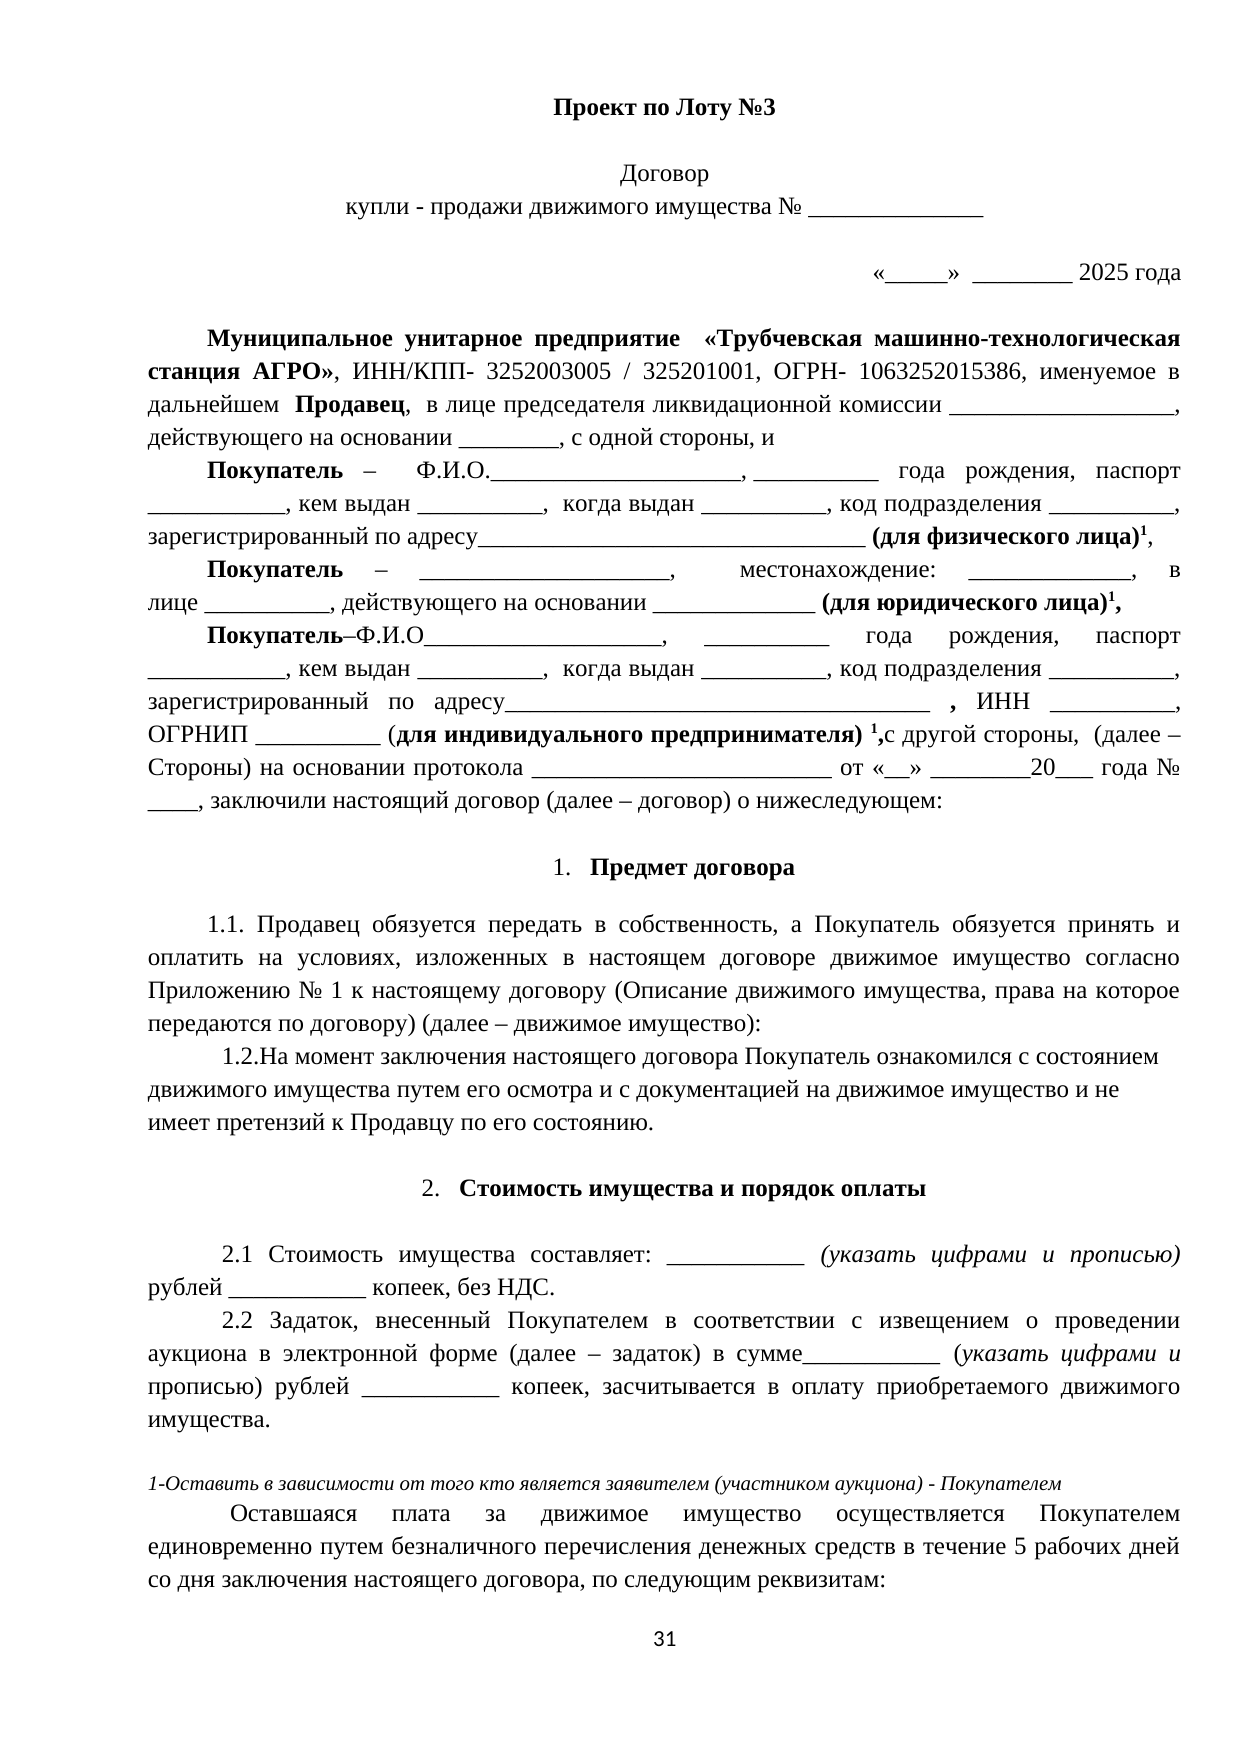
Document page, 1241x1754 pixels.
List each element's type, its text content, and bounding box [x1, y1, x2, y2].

text купли - продажи движимого имущества № ______________ [148, 191, 1181, 220]
text Покупатель – Ф.И.О.____________________, __________ года рождения, паспорт ___________, кем выдан __________, когда выдан __________, код подразделения __________, зарегистрированный по адресу_______________________________ (для физического лица)1, [148, 455, 1181, 550]
text «_____» ________ 2025 года [148, 257, 1181, 286]
list Стоимость имущества и порядок оплаты [166, 1173, 1181, 1202]
list Предмет договора [166, 852, 1181, 880]
text 2.1 Стоимость имущества составляет: ___________ (указать цифрами и прописью) рублей ___________ копеек, без НДС. [148, 1239, 1181, 1301]
text 1.2.На момент заключения настоящего договора Покупатель ознакомился с состоянием движимого имущества путем его осмотра и с документацией на движимое имущество и не имеет претензий к Продавцу по его состоянию. [148, 1041, 1181, 1136]
text Покупатель – ____________________, местонахождение: _____________, в лице __________, действующего на основании _____________ (для юридического лица)1, [148, 554, 1181, 616]
text Договор [148, 158, 1181, 187]
text 2.2 Задаток, внесенный Покупателем в соответствии с извещением о проведении аукциона в электронной форме (далее – задаток) в сумме___________ (указать цифрами и прописью) рублей ___________ копеек, засчитывается в оплату приобретаемого движимого имущества. [148, 1305, 1181, 1433]
text Проект по Лоту №3 [148, 92, 1181, 121]
text Покупатель–Ф.И.О___________________, __________ года рождения, паспорт ___________, кем выдан __________, когда выдан __________, код подразделения __________, зарегистрированный по адресу__________________________________ , ИНН __________, ОГРНИП __________ (для индивидуального предпринимателя) 1,с другой стороны, (далее – Стороны) на основании протокола ________________________ от «__» ________20___ года № ____, заключили настоящий договор (далее – договор) о нижеследующем: [148, 620, 1181, 814]
text 1.1. Продавец обязуется передать в собственность, а Покупатель обязуется принять и оплатить на условиях, изложенных в настоящем договоре движимое имущество согласно Приложению № 1 к настоящему договору (Описание движимого имущества, права на которое передаются по договору) (далее – движимое имущество): [148, 909, 1181, 1037]
text 1-Оставить в зависимости от того кто является заявителем (участником аукциона) - Покупателем [148, 1470, 1181, 1494]
text Оставшаяся плата за движимое имущество осуществляется Покупателем единовременно путем безналичного перечисления денежных средств в течение 5 рабочих дней со дня заключения настоящего договора, по следующим реквизитам: [148, 1498, 1181, 1593]
text Муниципальное унитарное предприятие «Трубчевская машинно-технологическая станция АГРО», ИНН/КПП- 3252003005 / 325201001, ОГРН- 1063252015386, именуемое в дальнейшем Продавец, в лице председателя ликвидационной комиссии __________________, действующего на основании ________, с одной стороны, и [148, 323, 1181, 451]
